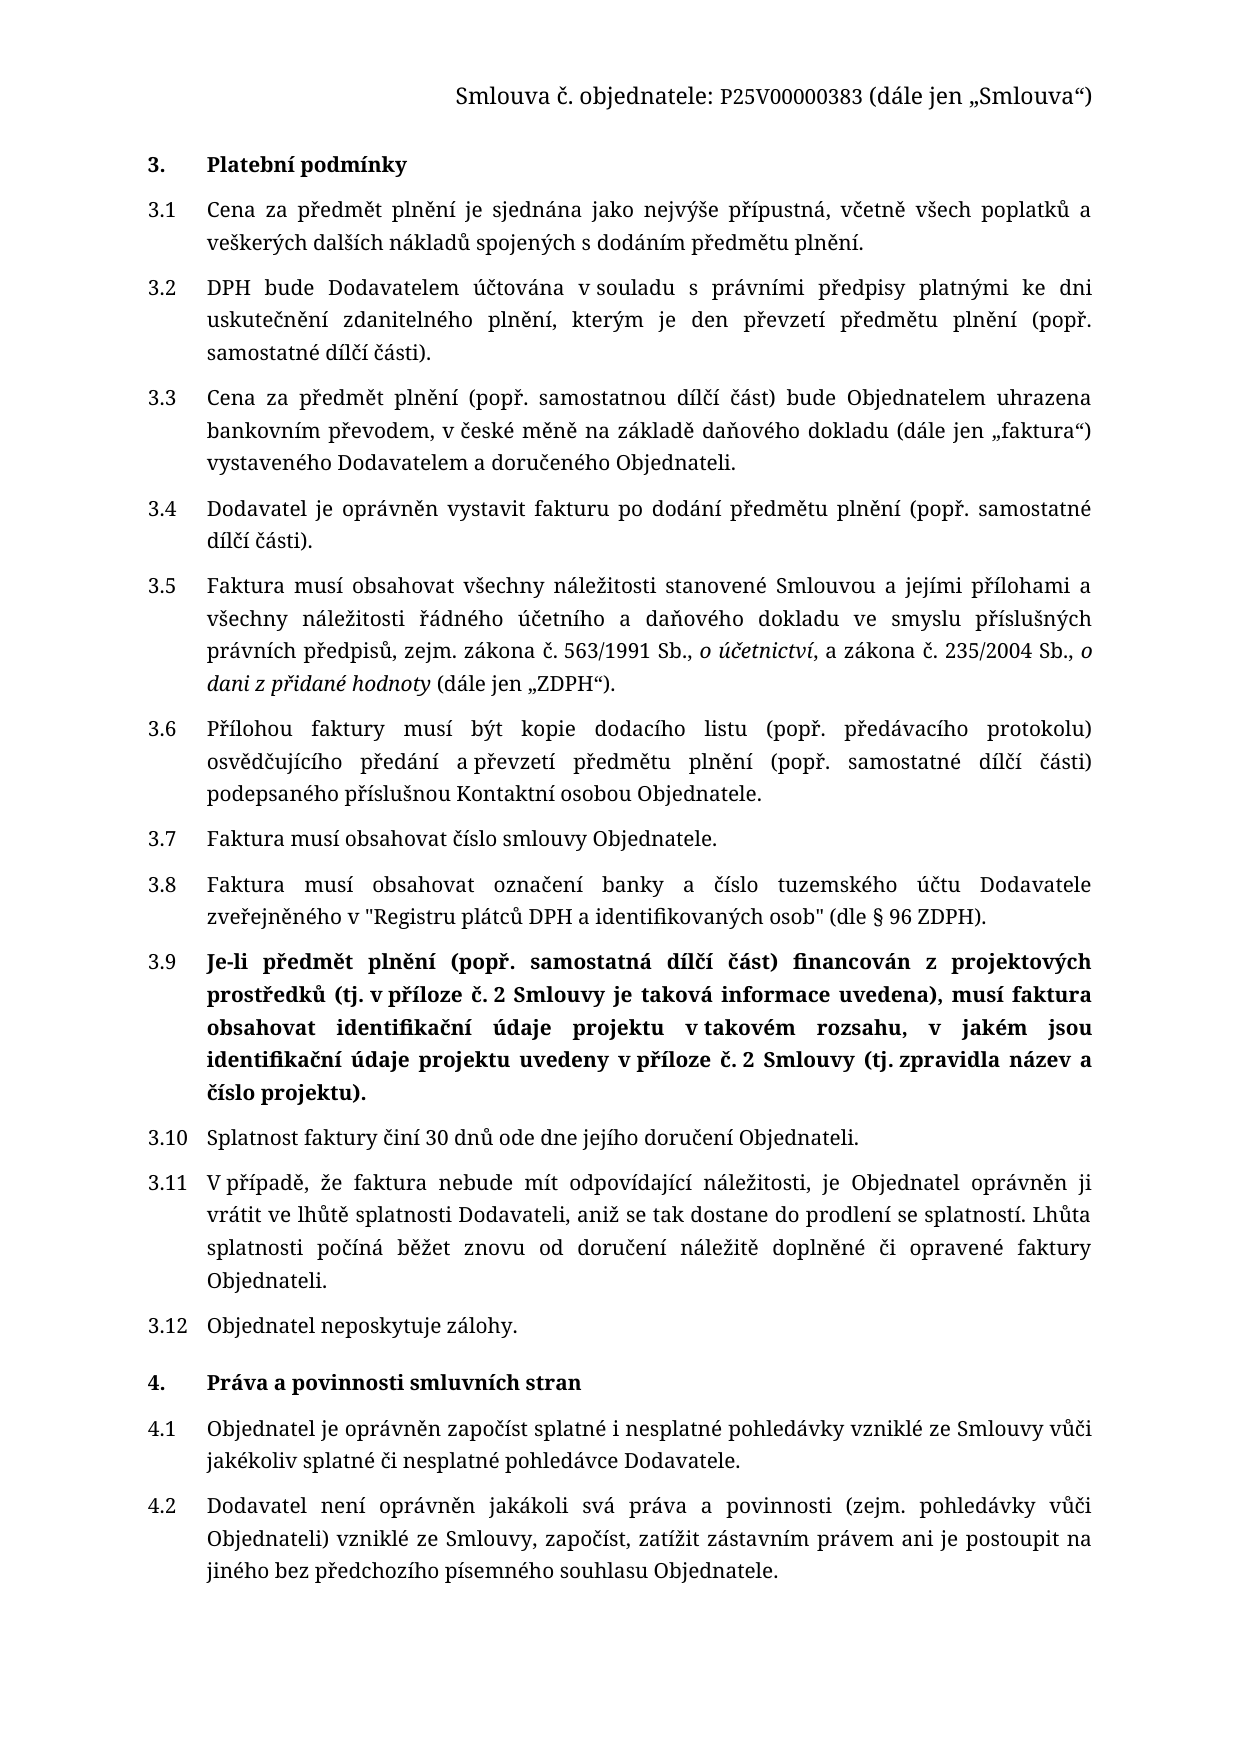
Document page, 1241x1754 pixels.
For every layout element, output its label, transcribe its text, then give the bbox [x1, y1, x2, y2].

list Cena za předmět plnění (popř. samostatnou dílčí část) bude Objednatelem uhrazena bankovním převodem, v české měně na základě daňového dokladu (dále jen „faktura“) vystaveného Dodavatelem a doručeného Objednateli. [148, 383, 1093, 477]
list Faktura musí obsahovat číslo smlouvy Objednatele. [148, 824, 1093, 853]
list Dodavatel je oprávněn vystavit fakturu po dodání předmětu plnění (popř. samostatné dílčí části). [148, 494, 1093, 555]
list Přílohou faktury musí být kopie dodacího listu (popř. předávacího protokolu) osvědčujícího předání a převzetí předmětu plnění (popř. samostatné dílčí části) podepsaného příslušnou Kontaktní osobou Objednatele. [148, 714, 1093, 808]
list Je-li předmět plnění (popř. samostatná dílčí část) financován z projektových prostředků (tj. v příloze č. 2 Smlouvy je taková informace uvedena), musí faktura obsahovat identifikační údaje projektu v takovém rozsahu, v jakém jsou identifikační údaje projektu uvedeny v příloze č. 2 Smlouvy (tj. zpravidla název a číslo projektu). [148, 947, 1093, 1106]
list V případě, že faktura nebude mít odpovídající náležitosti, je Objednatel oprávněn ji vrátit ve lhůtě splatnosti Dodavateli, aniž se tak dostane do prodlení se splatností. Lhůta splatnosti počíná běžet znovu od doručení náležitě doplněné či opravené faktury Objednateli. [148, 1168, 1093, 1294]
list Faktura musí obsahovat všechny náležitosti stanovené Smlouvou a jejími přílohami a všechny náležitosti řádného účetního a daňového dokladu ve smyslu příslušných právních předpisů, zejm. zákona č. 563/1991 Sb., o účetnictví, a zákona č. 235/2004 Sb., o dani z přidané hodnoty (dále jen „ZDPH“). [148, 571, 1093, 698]
list Objednatel neposkytuje zálohy. [148, 1311, 1093, 1339]
list Cena za předmět plnění je sjednána jako nejvýše přípustná, včetně všech poplatků a veškerých dalších nákladů spojených s dodáním předmětu plnění. [148, 195, 1093, 256]
list DPH bude Dodavatelem účtována v souladu s právními předpisy platnými ke dni uskutečnění zdanitelného plnění, kterým je den převzetí předmětu plnění (popř. samostatné dílčí části). [148, 273, 1093, 367]
list Faktura musí obsahovat označení banky a číslo tuzemského účtu Dodavatele zveřejněného v "Registru plátců DPH a identifikovaných osob" (dle § 96 ZDPH). [148, 870, 1093, 931]
list Práva a povinnosti smluvních stran [148, 1368, 1093, 1397]
list Splatnost faktury činí 30 dnů ode dne jejího doručení Objednateli. [148, 1123, 1093, 1151]
list Platební podmínky [148, 150, 1093, 179]
list Dodavatel není oprávněn jakákoli svá práva a povinnosti (zejm. pohledávky vůči Objednateli) vzniklé ze Smlouvy, započíst, zatížit zástavním právem ani je postoupit na jiného bez předchozího písemného souhlasu Objednatele. [148, 1491, 1093, 1585]
list Objednatel je oprávněn započíst splatné i nesplatné pohledávky vzniklé ze Smlouvy vůči jakékoliv splatné či nesplatné pohledávce Dodavatele. [148, 1414, 1093, 1475]
